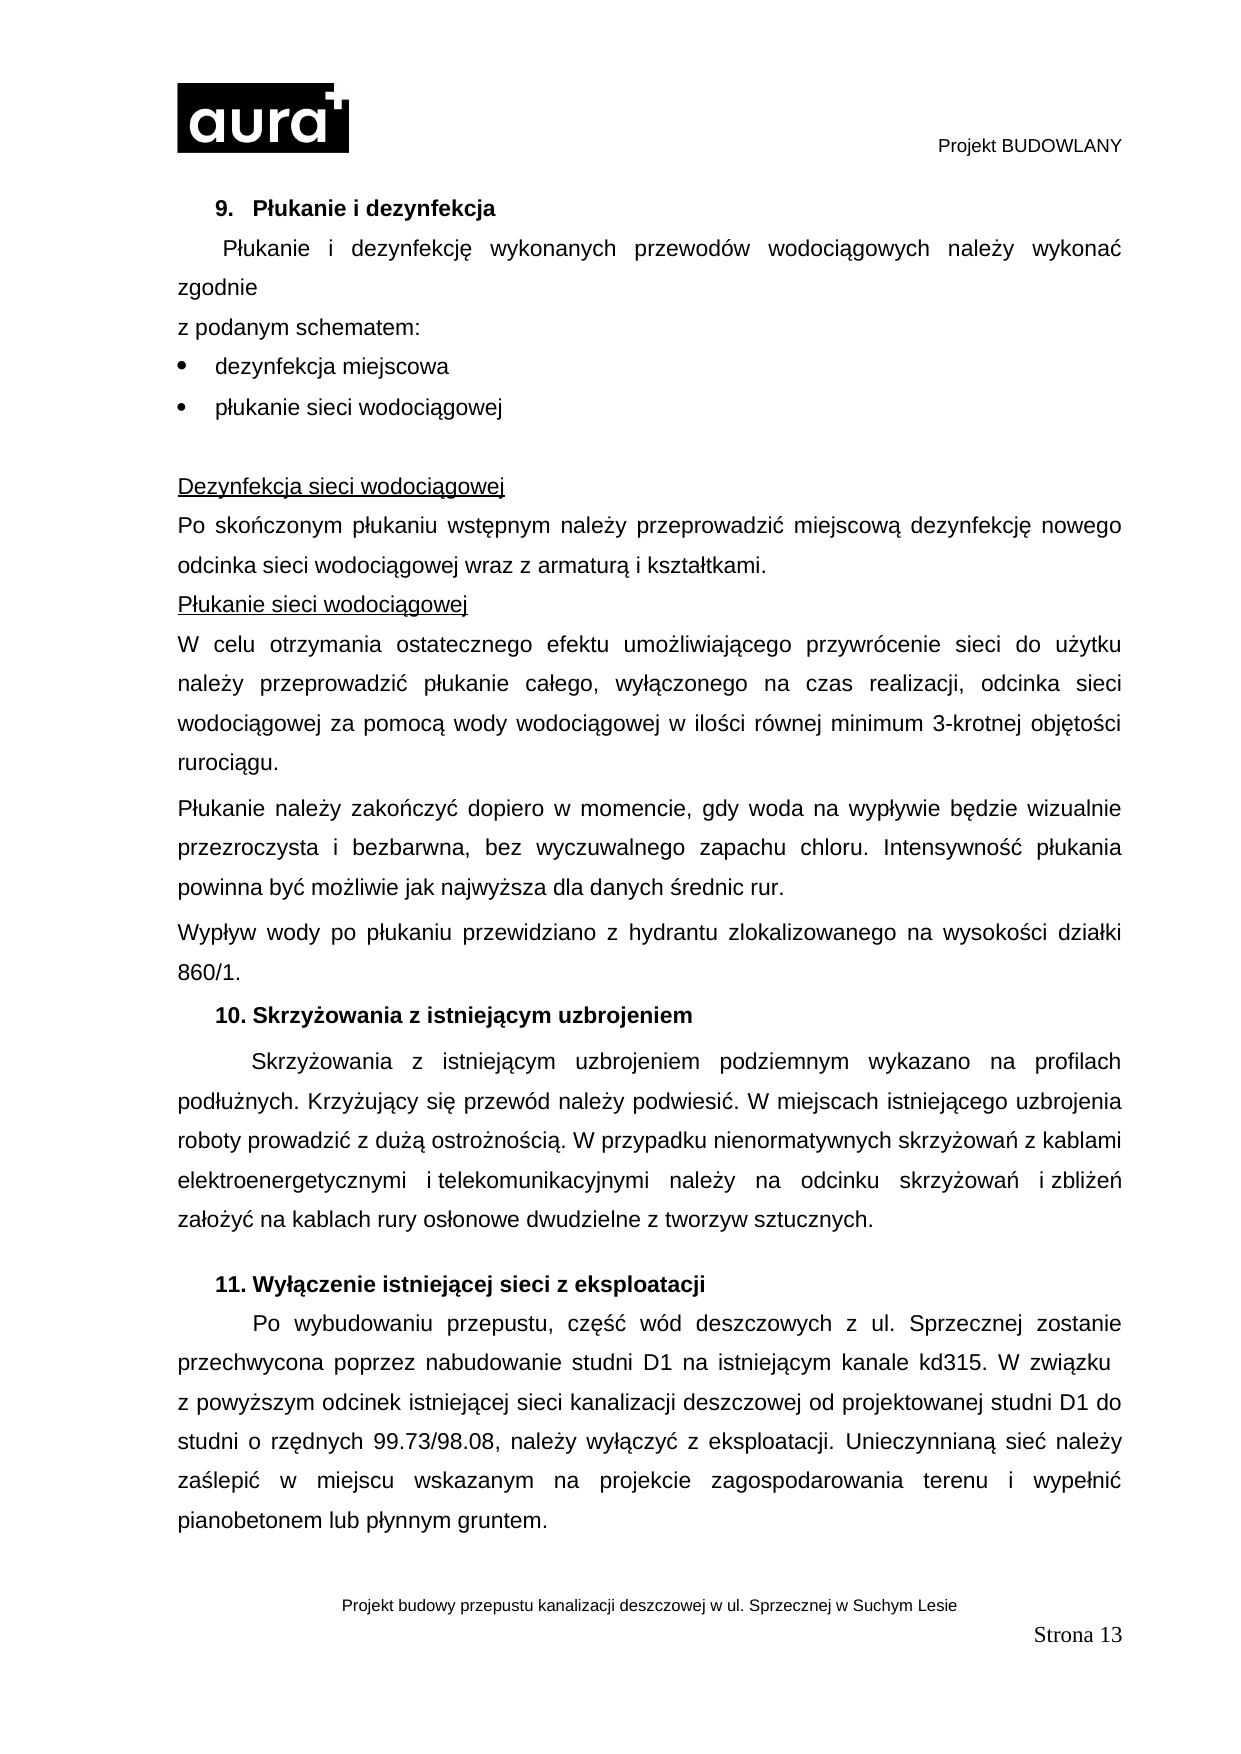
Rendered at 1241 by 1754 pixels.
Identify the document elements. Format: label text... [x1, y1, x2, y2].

list dezynfekcja miejscowa [177, 353, 1122, 380]
text Płukanie sieci wodociągowej [177, 591, 1122, 617]
text Po wybudowaniu przepustu, część wód deszczowych z ul. Sprzecznej zostanie przechwycona poprzez nabudowanie studni D1 na istniejącym kanale kd315. W związku z powyższym odcinek istniejącej sieci kanalizacji deszczowej od projektowanej studni D1 do studni o rzędnych 99.73/98.08, należy wyłączyć z eksploatacji. Unieczynnianą sieć należy zaślepić w miejscu wskazanym na projekcie zagospodarowania terenu i wypełnić pianobetonem lub płynnym gruntem. [177, 1309, 1122, 1533]
text Po skończonym płukaniu wstępnym należy przeprowadzić miejscową dezynfekcję nowego odcinka sieci wodociągowej wraz z armaturą i kształtkami. [177, 512, 1122, 578]
text Skrzyżowania z istniejącym uzbrojeniem podziemnym wykazano na profilach podłużnych. Krzyżujący się przewód należy podwiesić. W miejscach istniejącego uzbrojenia roboty prowadzić z dużą ostrożnością. W przypadku nienormatywnych skrzyżowań z kablami elektroenergetycznymi i telekomunikacyjnymi należy na odcinku skrzyżowań i zbliżeń założyć na kablach rury osłonowe dwudzielne z tworzyw sztucznych. [177, 1048, 1122, 1232]
text Płukanie i dezynfekcję wykonanych przewodów wodociągowych należy wykonać zgodnie z podanym schematem: [177, 235, 1122, 340]
subtitle Wyłączenie istniejącej sieci z eksploatacji [215, 1271, 1122, 1297]
text Wypływ wody po płukaniu przewidziano z hydrantu zlokalizowanego na wysokości działki 860/1. [177, 919, 1122, 985]
text W celu otrzymania ostatecznego efektu umożliwiającego przywrócenie sieci do użytku należy przeprowadzić płukanie całego, wyłączonego na czas realizacji, odcinka sieci wodociągowej za pomocą wody wodociągowej w ilości równej minimum 3-krotnej objętości rurociągu. [177, 631, 1122, 775]
picture [177, 83, 349, 153]
list płukanie sieci wodociągowej [177, 394, 1122, 420]
text Płukanie należy zakończyć dopiero w momencie, gdy woda na wypływie będzie wizualnie przezroczysta i bezbarwna, bez wyczuwalnego zapachu chloru. Intensywność płukania powinna być możliwie jak najwyższa dla danych średnic rur. [177, 795, 1122, 900]
subtitle Skrzyżowania z istniejącym uzbrojeniem [215, 1002, 1122, 1029]
text Dezynfekcja sieci wodociągowej [177, 473, 1122, 499]
subtitle Płukanie i dezynfekcja [215, 195, 1122, 222]
